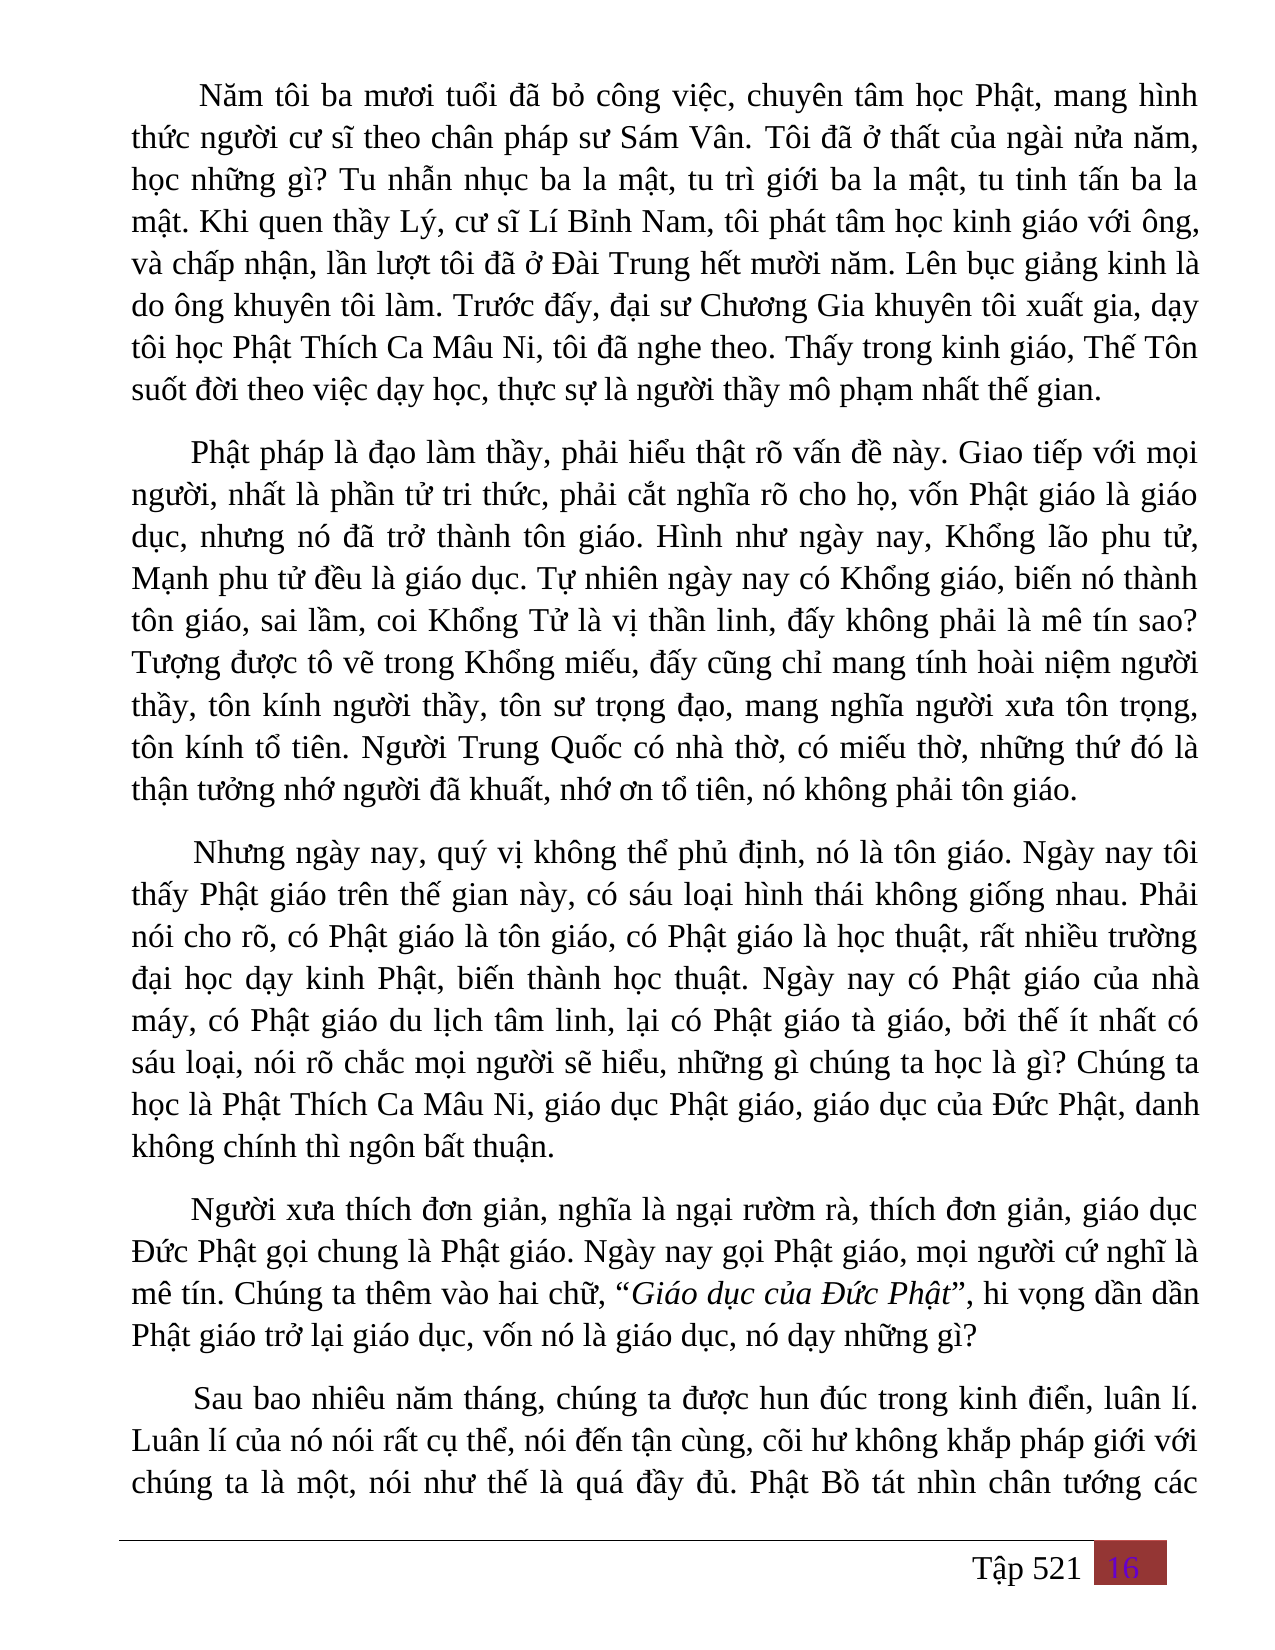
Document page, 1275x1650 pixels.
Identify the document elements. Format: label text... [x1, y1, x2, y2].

text Nhưng ngày nay, quý vị không thể phủ định, nó là tôn giáo. Ngày nay tôi thấy Phật giáo trên thế gian này, có sáu loại hình thái không giống nhau. Phải nói cho rõ, có Phật giáo là tôn giáo, có Phật giáo là học thuật, rất nhiều trường đại học dạy kinh Phật, biến thành học thuật. Ngày nay có Phật giáo của nhà máy, có Phật giáo du lịch tâm linh, lại có Phật giáo tà giáo, bởi thế ít nhất có sáu loại, nói rõ chắc mọi người sẽ hiểu, những gì chúng ta học là gì? Chúng ta học là Phật Thích Ca Mâu Ni, giáo dục Phật giáo, giáo dục của Đức Phật, danh không chính thì ngôn bất thuận. [131, 832, 1200, 1165]
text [131, 1378, 1200, 1501]
text Phật pháp là đạo làm thầy, phải hiểu thật rõ vấn đề này. Giao tiếp với mọi người, nhất là phần tử tri thức, phải cắt nghĩa rõ cho họ, vốn Phật giáo là giáo dục, nhưng nó đã trở thành tôn giáo. Hình như ngày nay, Khổng lão phu tử, Mạnh phu tử đều là giáo dục. Tự nhiên ngày nay có Khổng giáo, biến nó thành tôn giáo, sai lầm, coi Khổng Tử là vị thần linh, đấy không phải là mê tín sao? Tượng được tô vẽ trong Khổng miếu, đấy cũng chỉ mang tính hoài niệm người thầy, tôn kính người thầy, tôn sư trọng đạo, mang nghĩa người xưa tôn trọng, tôn kính tổ tiên. Người Trung Quốc có nhà thờ, có miếu thờ, những thứ đó là thận tưởng nhớ người đã khuất, nhớ ơn tổ tiên, nó không phải tôn giáo. [131, 432, 1200, 807]
text Người xưa thích đơn giản, nghĩa là ngại rườm rà, thích đơn giản, giáo dục Đức Phật gọi chung là Phật giáo. Ngày nay gọi Phật giáo, mọi người cứ nghĩ là mê tín. Chúng ta thêm vào hai chữ, “Giáo dục của Đức Phật”, hi vọng dần dần Phật giáo trở lại giáo dục, vốn nó là giáo dục, nó dạy những gì? [131, 1189, 1200, 1354]
text Năm tôi ba mươi tuổi đã bỏ công việc, chuyên tâm học Phật, mang hình thức người cư sĩ theo chân pháp sư Sám Vân. Tôi đã ở thất của ngài nửa năm, học những gì? Tu nhẫn nhục ba la mật, tu trì giới ba la mật, tu tinh tấn ba la mật. Khi quen thầy Lý, cư sĩ Lí Bỉnh Nam, tôi phát tâm học kinh giáo với ông, và chấp nhận, lần lượt tôi đã ở Đài Trung hết mười năm. Lên bục giảng kinh là do ông khuyên tôi làm. Trước đấy, đại sư Chương Gia khuyên tôi xuất gia, dạy tôi học Phật Thích Ca Mâu Ni, tôi đã nghe theo. Thấy trong kinh giáo, Thế Tôn suốt đời theo việc dạy học, thực sự là người thầy mô phạm nhất thế gian. [131, 75, 1200, 408]
